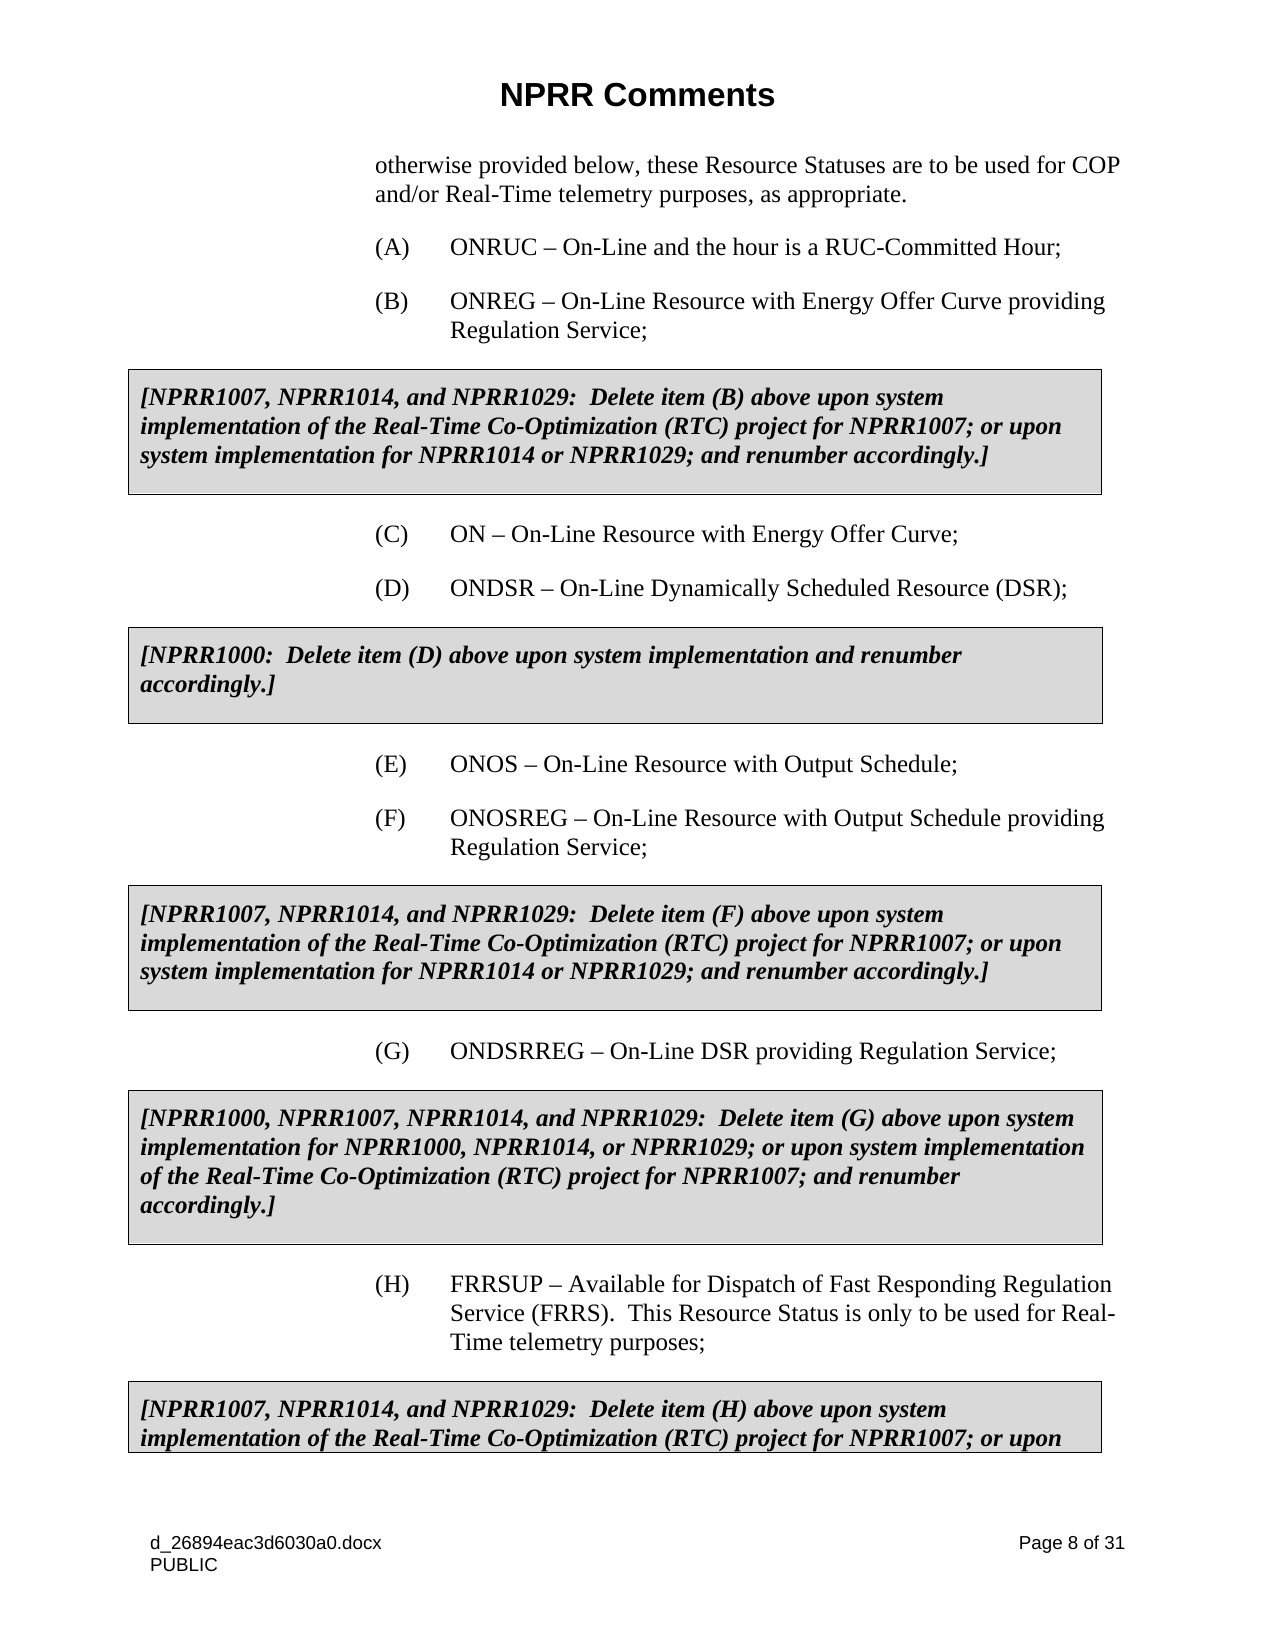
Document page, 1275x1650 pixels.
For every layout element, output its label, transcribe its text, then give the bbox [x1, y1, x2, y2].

table_header [NPRR1000, NPRR1007, NPRR1014, and NPRR1029: Delete item (G) above upon system implementation for NPRR1000, NPRR1014, or NPRR1029; or upon system implementation of the Real-Time Co-Optimization (RTC) project for NPRR1007; and renumber accordingly.] [129, 1091, 1102, 1243]
text (A) ONRUC – On-Line and the hour is a RUC-Committed Hour; [375, 232, 1125, 261]
table_header [NPRR1000: Delete item (D) above upon system implementation and renumber accordingly.] [129, 628, 1102, 723]
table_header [129, 1382, 1101, 1452]
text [300, 150, 1125, 207]
text (G) ONDSRREG – On-Line DSR providing Regulation Service; [375, 1036, 1125, 1065]
text (F) ONOSREG – On-Line Resource with Output Schedule providing Regulation Service; [375, 803, 1125, 860]
text (H) FRRSUP – Available for Dispatch of Fast Responding Regulation Service (FRRS). This Resource Status is only to be used for Real-Time telemetry purposes; [375, 1269, 1125, 1356]
text (C) ON – On-Line Resource with Energy Offer Curve; [375, 519, 1125, 548]
text (E) ONOS – On-Line Resource with Output Schedule; [375, 749, 1125, 778]
table_header [NPRR1007, NPRR1014, and NPRR1029: Delete item (B) above upon system implementation of the Real-Time Co-Optimization (RTC) project for NPRR1007; or upon system implementation for NPRR1014 or NPRR1029; and renumber accordingly.] [129, 370, 1101, 493]
table_header [NPRR1007, NPRR1014, and NPRR1029: Delete item (F) above upon system implementation of the Real-Time Co-Optimization (RTC) project for NPRR1007; or upon system implementation for NPRR1014 or NPRR1029; and renumber accordingly.] [129, 886, 1101, 1010]
text (D) ONDSR – On-Line Dynamically Scheduled Resource (DSR); [375, 573, 1125, 602]
text (B) ONREG – On-Line Resource with Energy Offer Curve providing Regulation Service; [375, 286, 1125, 344]
